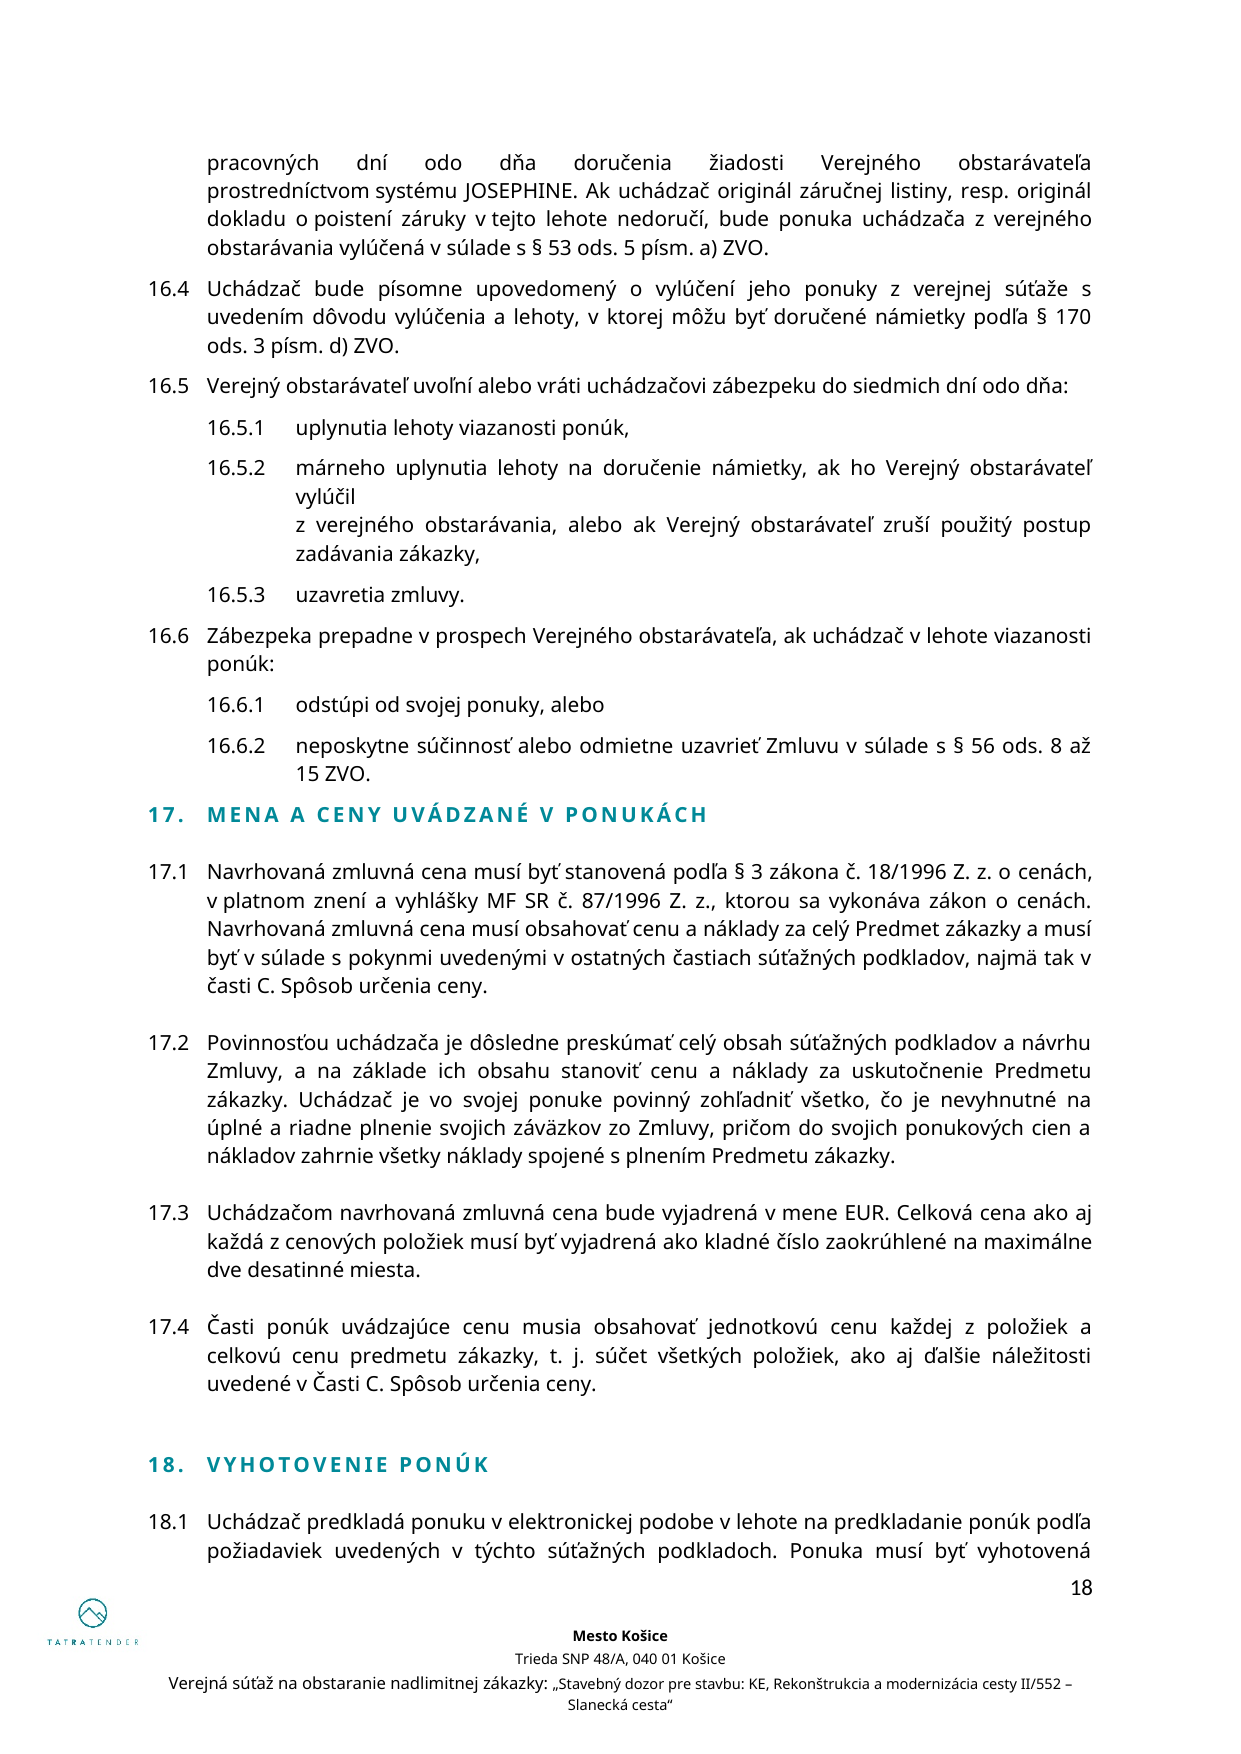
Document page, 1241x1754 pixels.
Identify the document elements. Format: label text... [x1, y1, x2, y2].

subtitle uzavretia zmluvy. [207, 580, 1093, 608]
subtitle Uchádzač bude písomne upovedomený o vylúčení jeho ponuky z verejnej súťaže s uvedením dôvodu vylúčenia a lehoty, v ktorej môžu byť doručené námietky podľa § 170 ods. 3 písm. d) ZVO. [148, 274, 1093, 359]
subtitle márneho uplynutia lehoty na doručenie námietky, ak ho Verejný obstarávateľ vylúčil z verejného obstarávania, alebo ak Verejný obstarávateľ zruší použitý postup zadávania zákazky, [207, 453, 1093, 567]
subtitle Povinnosťou uchádzača je dôsledne preskúmať celý obsah súťažných podkladov a návrhu Zmluvy, a na základe ich obsahu stanoviť cenu a náklady za uskutočnenie Predmetu zákazky. Uchádzač je vo svojej ponuke povinný zohľadniť všetko, čo je nevyhnutné na úplné a riadne plnenie svojich záväzkov zo Zmluvy, pričom do svojich ponukových cien a nákladov zahrnie všetky náklady spojené s plnením Predmetu zákazky. [148, 1028, 1093, 1170]
subtitle neposkytne súčinnosť alebo odmietne uzavrieť Zmluvu v súlade s § 56 ods. 8 až 15 ZVO. [207, 731, 1093, 788]
text Vyhotovenie ponúk [148, 1451, 1093, 1479]
subtitle Časti ponúk uvádzajúce cenu musia obsahovať jednotkovú cenu každej z položiek a celkovú cenu predmetu zákazky, t. j. súčet všetkých položiek, ako aj ďalšie náležitosti uvedené v Časti C. Spôsob určenia ceny. [148, 1312, 1093, 1398]
picture [26, 1575, 159, 1669]
subtitle Navrhovaná zmluvná cena musí byť stanovená podľa § 3 zákona č. 18/1996 Z. z. o cenách, v platnom znení a vyhlášky MF SR č. 87/1996 Z. z., ktorou sa vykonáva zákon o cenách. Navrhovaná zmluvná cena musí obsahovať cenu a náklady za celý Predmet zákazky a musí byť v súlade s pokynmi uvedenými v ostatných častiach súťažných podkladov, najmä tak v časti C. Spôsob určenia ceny. [148, 857, 1093, 999]
text Mena a ceny uvádzané v ponukách [148, 800, 1093, 829]
subtitle Zábezpeka prepadne v prospech Verejného obstarávateľa, ak uchádzač v lehote viazanosti ponúk: [148, 621, 1093, 678]
subtitle odstúpi od svojej ponuky, alebo [207, 690, 1093, 718]
subtitle uplynutia lehoty viazanosti ponúk, [207, 413, 1093, 441]
subtitle Uchádzačom navrhovaná zmluvná cena bude vyjadrená v mene EUR. Celková cena ako aj každá z cenových položiek musí byť vyjadrená ako kladné číslo zaokrúhlené na maximálne dve desatinné miesta. [148, 1198, 1093, 1284]
subtitle Verejný obstarávateľ uvoľní alebo vráti uchádzačovi zábezpeku do siedmich dní odo dňa: [148, 372, 1093, 400]
